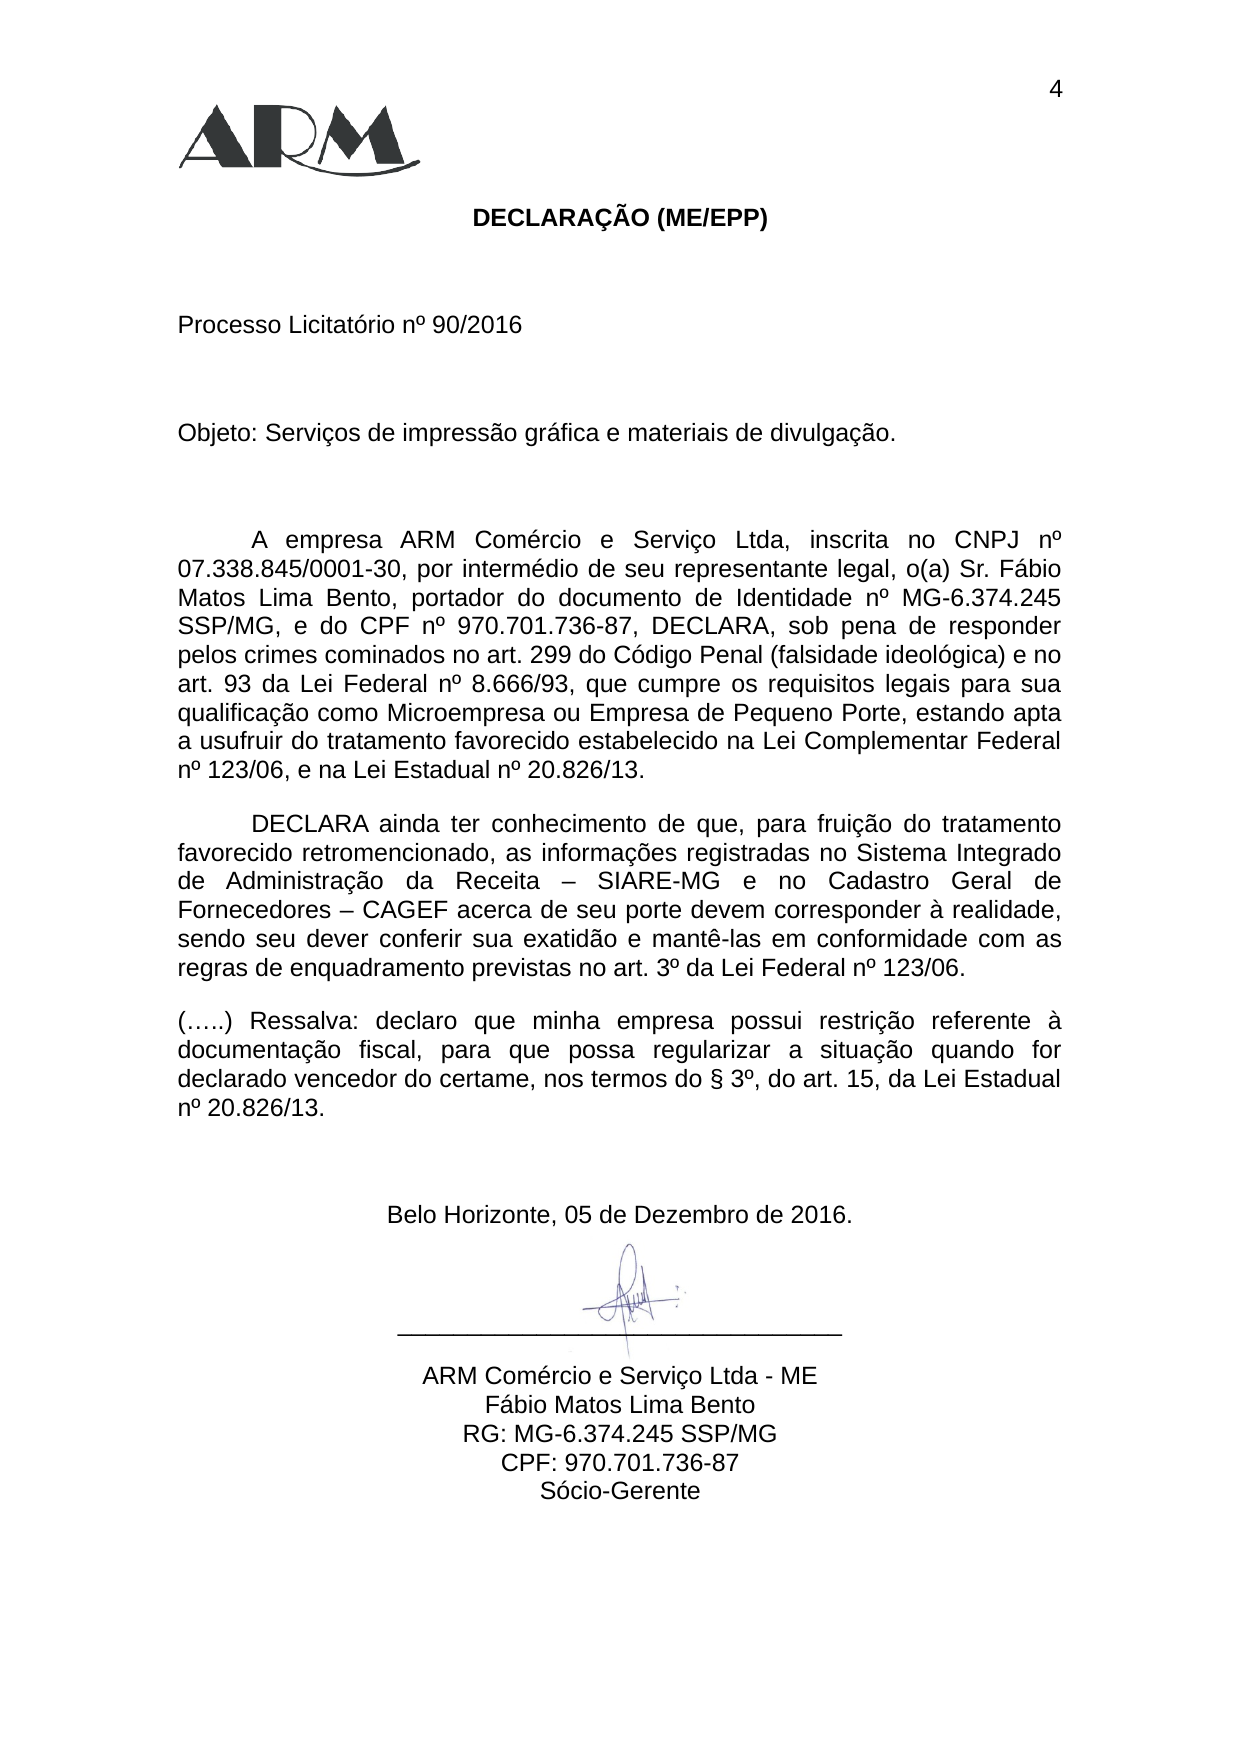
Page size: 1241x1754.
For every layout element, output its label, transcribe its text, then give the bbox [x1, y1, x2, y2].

text CPF: 970.701.736-87 [177, 1447, 1063, 1476]
picture [546, 1229, 715, 1307]
text Sócio-Gerente [177, 1476, 1063, 1505]
text RG: MG-6.374.245 SSP/MG [177, 1419, 1063, 1447]
text DECLARA ainda ter conhecimento de que, para fruição do tratamento favorecido retromencionado, as informações registradas no Sistema Integrado de Administração da Receita – SIARE-MG e no Cadastro Geral de Fornecedores – CAGEF acerca de seu porte devem corresponder à realidade, sendo seu dever conferir sua exatidão e mantê-las em conformidade com as regras de enquadramento previstas no art. 3º da Lei Federal nº 123/06. [177, 809, 1063, 981]
text Objeto: Serviços de impressão gráfica e materiais de divulgação. [177, 417, 1063, 446]
text (…..) Ressalva: declaro que minha empresa possui restrição referente à documentação fiscal, para que possa regularizar a situação quando for declarado vencedor do certame, nos termos do § 3º, do art. 15, da Lei Estadual nº 20.826/13. [177, 1006, 1063, 1121]
text Processo Licitatório nº 90/2016 [177, 310, 1063, 339]
text ________________________________ [177, 1307, 1063, 1336]
subtitle DECLARAÇÃO (ME/EPP) [177, 202, 1063, 231]
picture [546, 1336, 715, 1361]
text Fábio Matos Lima Bento [177, 1390, 1063, 1419]
text Belo Horizonte, 05 de Dezembro de 2016. [177, 1200, 1063, 1229]
text ARM Comércio e Serviço Ltda - ME [177, 1361, 1063, 1390]
text A empresa ARM Comércio e Serviço Ltda, inscrita no CNPJ nº 07.338.845/0001-30, por intermédio de seu representante legal, o(a) Sr. Fábio Matos Lima Bento, portador do documento de Identidade nº MG-6.374.245 SSP/MG, e do CPF nº 970.701.736-87, DECLARA, sob pena de responder pelos crimes cominados no art. 299 do Código Penal (falsidade ideológica) e no art. 93 da Lei Federal nº 8.666/93, que cumpre os requisitos legais para sua qualificação como Microempresa ou Empresa de Pequeno Porte, estando apta a usufruir do tratamento favorecido estabelecido na Lei Complementar Federal nº 123/06, e na Lei Estadual nº 20.826/13. [177, 525, 1063, 784]
